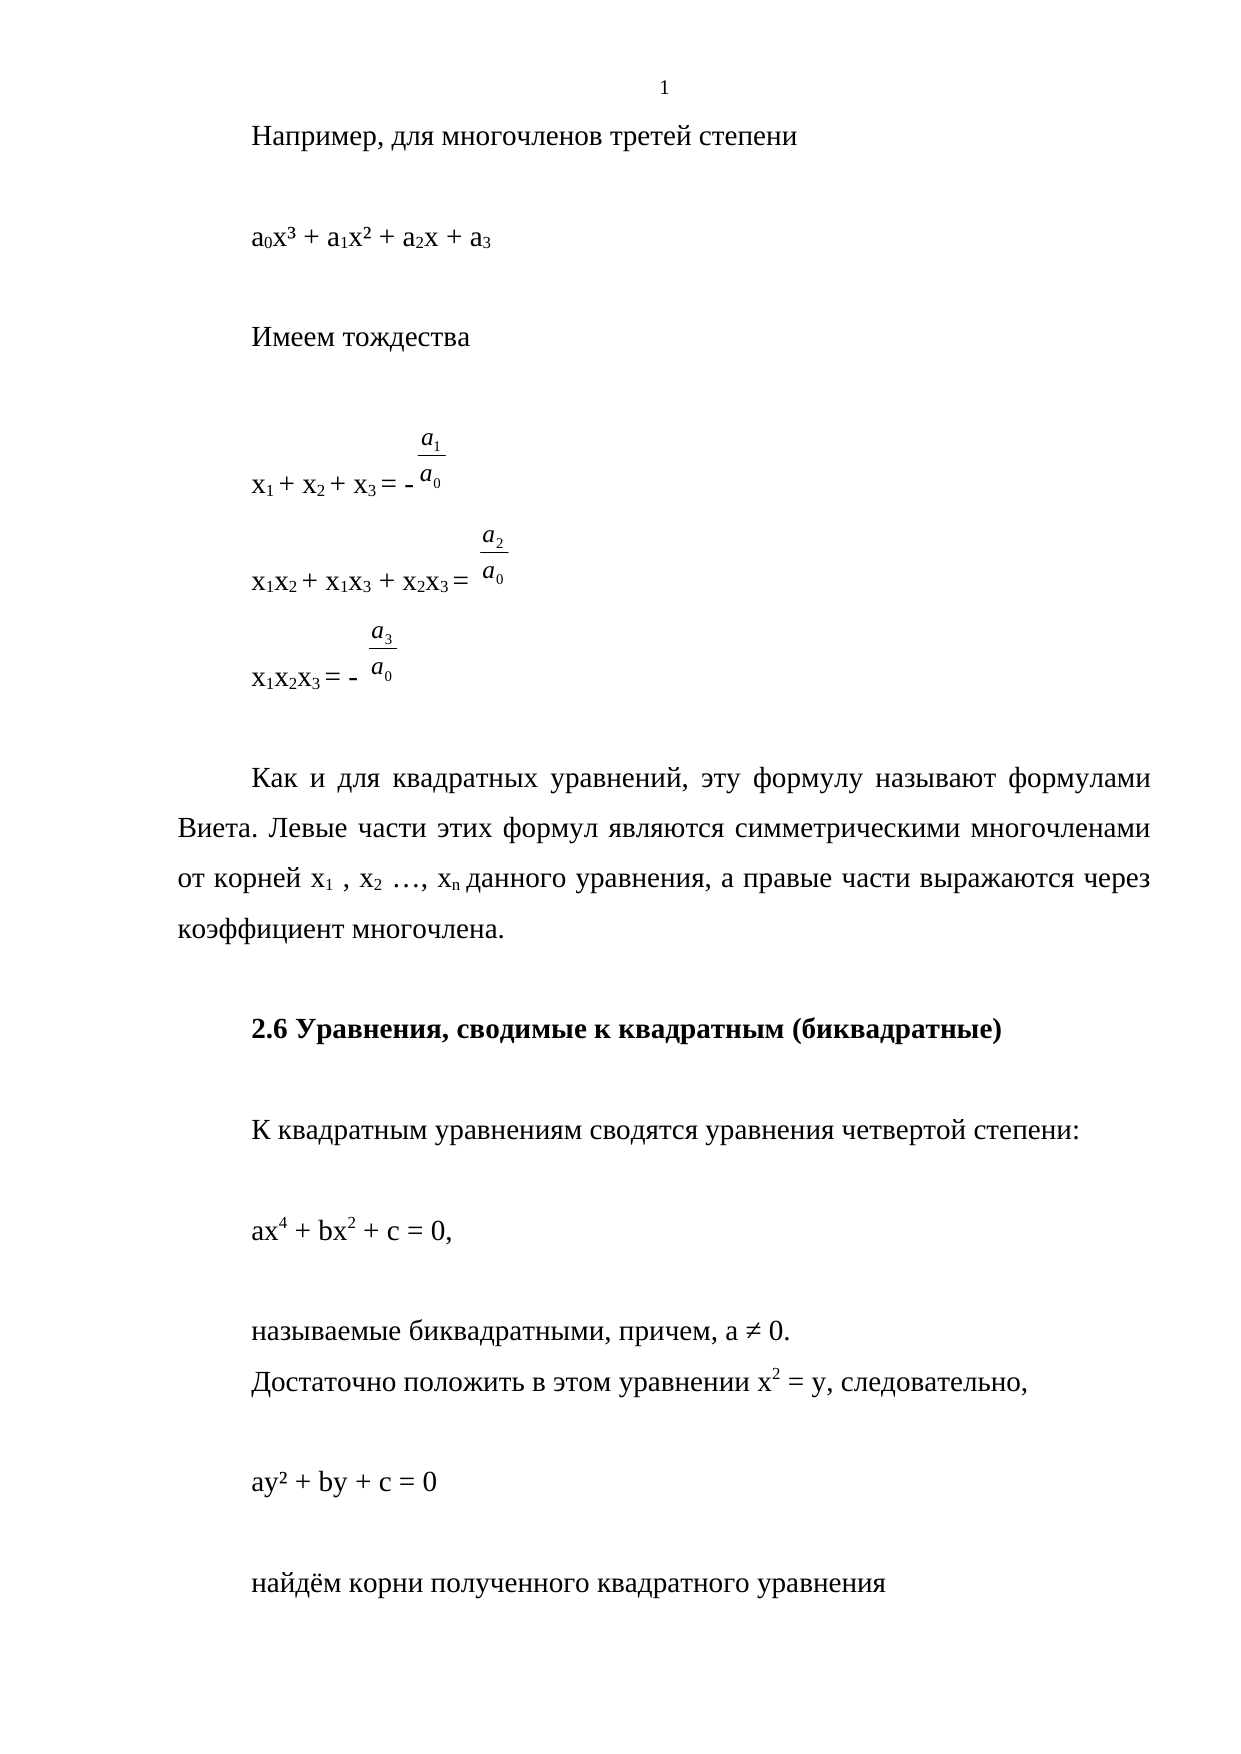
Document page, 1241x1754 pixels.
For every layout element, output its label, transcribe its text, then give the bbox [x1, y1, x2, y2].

text ay² + by + c = 0 [177, 1464, 1152, 1498]
text Как и для квадратных уравнений, эту формулу называют формулами Виета. Левые части этих формул являются симметрическими многочленами от корней x1 , x2 …, xn данного уравнения, а правые части выражаются через коэффициент многочлена. [177, 760, 1152, 944]
text называемые биквадратными, причем, а ≠ 0. [177, 1313, 1152, 1347]
text К квадратным уравнениям сводятся уравнения четвертой степени: [177, 1112, 1152, 1146]
text ax4 + bx2 + c = 0, [177, 1213, 1152, 1246]
text Например, для многочленов третей степени [177, 118, 1152, 152]
text a0x³ + a1x² + a2x + a3 [177, 219, 1152, 252]
subtitle Имеем тождества [177, 319, 1152, 353]
text x1x2 + x1x3 + x2x3 = [177, 517, 1152, 596]
text x1 + x2 + x3 = - [177, 420, 1152, 500]
text x1x2x3 = - [177, 613, 1152, 693]
text Достаточно положить в этом уравнении х2 = y, следовательно, [177, 1364, 1152, 1397]
text 2.6 Уравнения, сводимые к квадратным (биквадратные) [177, 1012, 1152, 1045]
text найдём корни полученного квадратного уравнения [177, 1565, 1152, 1598]
